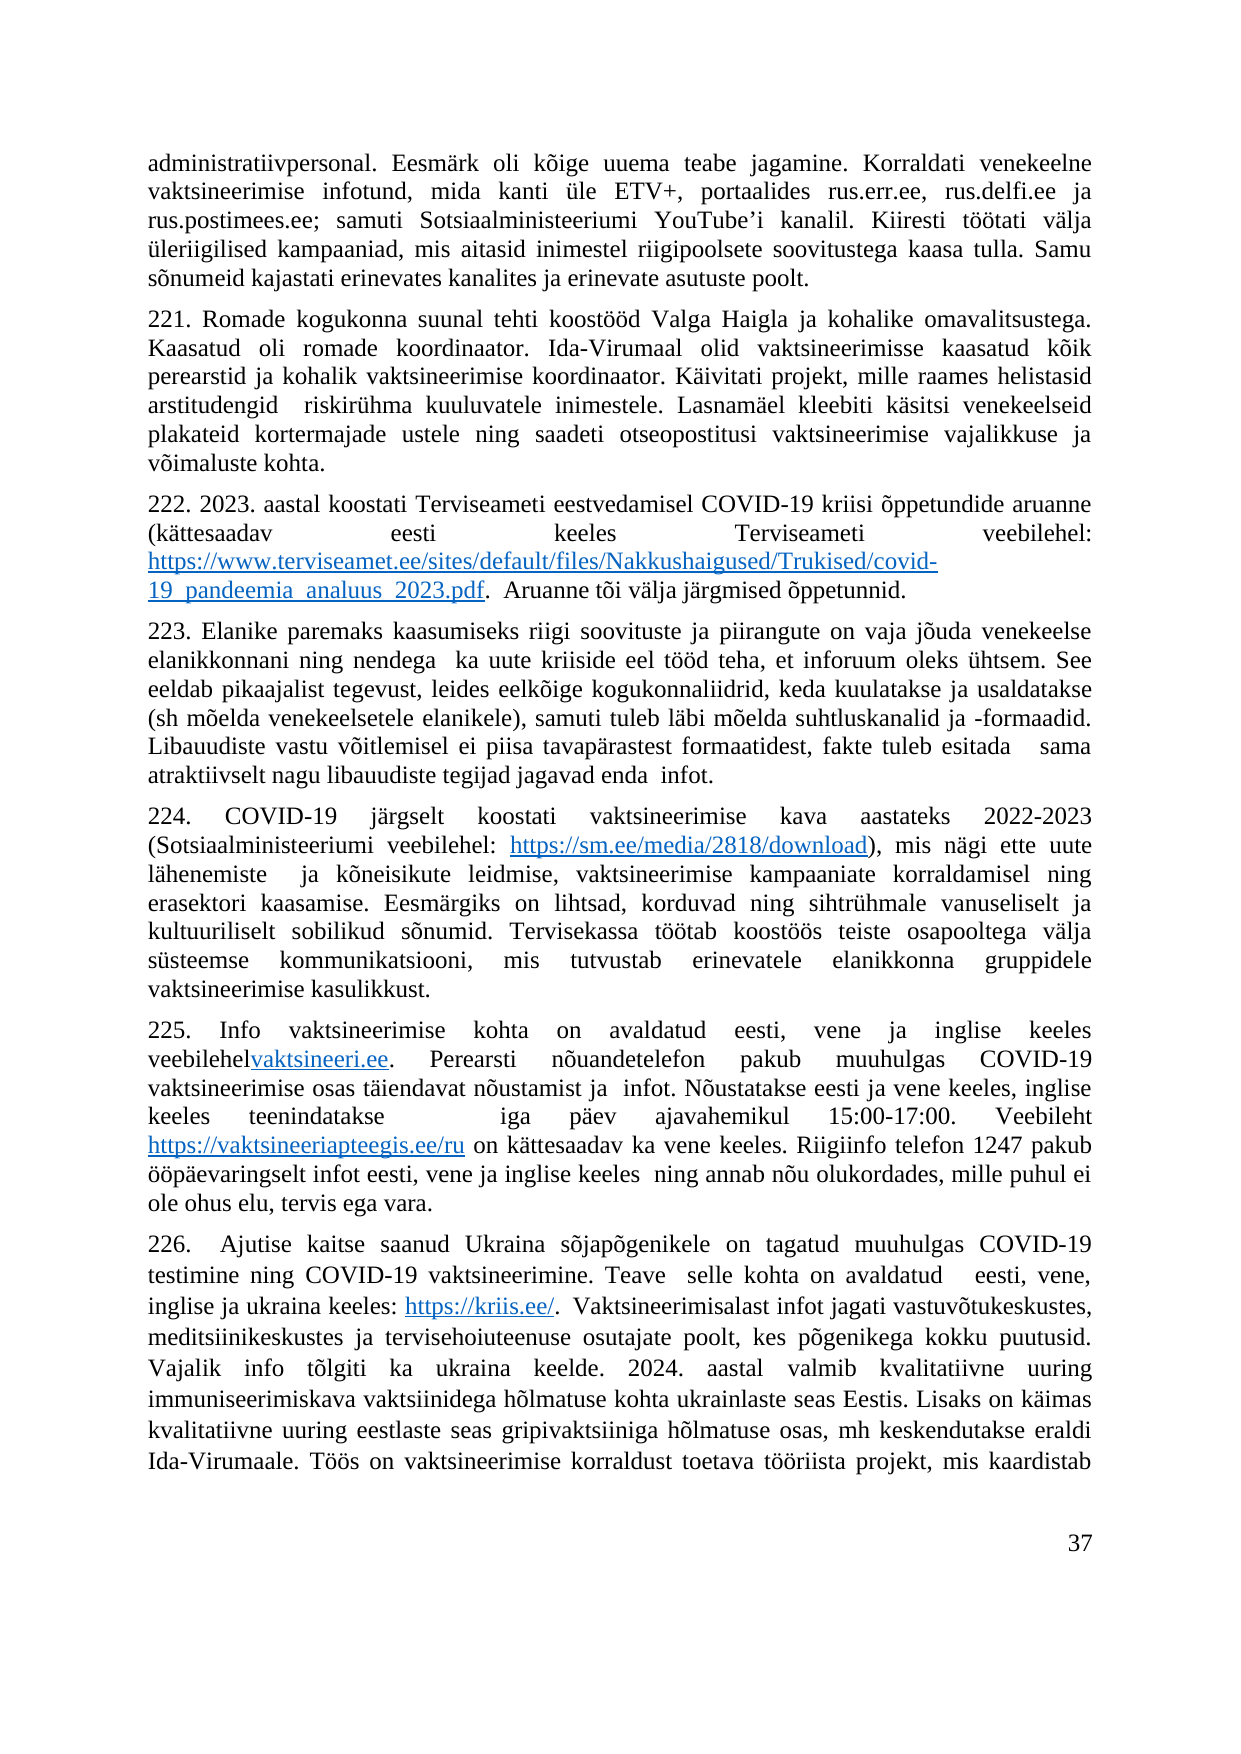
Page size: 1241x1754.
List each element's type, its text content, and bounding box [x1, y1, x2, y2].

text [148, 148, 1093, 291]
text 221. Romade kogukonna suunal tehti koostööd Valga Haigla ja kohalike omavalitsustega. Kaasatud oli romade koordinaator. Ida-Virumaal olid vaktsineerimisse kaasatud kõik perearstid ja kohalik vaktsineerimise koordinaator. Käivitati projekt, mille raames helistasid arstitudengid riskirühma kuuluvatele inimestele. Lasnamäel kleebiti käsitsi venekeelseid plakateid kortermajade ustele ning saadeti otseopostitusi vaktsineerimise vajalikkuse ja võimaluste kohta. [148, 304, 1093, 476]
text 223. Elanike paremaks kaasumiseks riigi soovituste ja piirangute on vaja jõuda venekeelse elanikkonnani ning nendega ka uute kriiside eel tööd teha, et inforuum oleks ühtsem. See eeldab pikaajalist tegevust, leides eelkõige kogukonnaliidrid, keda kuulatakse ja usaldatakse (sh mõelda venekeelsetele elanikele), samuti tuleb läbi mõelda suhtluskanalid ja -formaadid. Libauudiste vastu võitlemisel ei piisa tavapärastest formaatidest, fakte tuleb esitada sama atraktiivselt nagu libauudiste tegijad jagavad enda infot. [148, 616, 1093, 789]
text 222. 2023. aastal koostati Terviseameti eestvedamisel COVID-19 kriisi õppetundide aruanne (kättesaadav eesti keeles Terviseameti veebilehel: https://www.terviseamet.ee/sites/default/files/Nakkushaigused/Trukised/covid-19_pandeemia_analuus_2023.pdf. Aruanne tõi välja järgmised õppetunnid. [148, 489, 1093, 604]
text 225. Info vaktsineerimise kohta on avaldatud eesti, vene ja inglise keeles veebilehelvaktsineeri.ee. Perearsti nõuandetelefon pakub muuhulgas COVID-19 vaktsineerimise osas täiendavat nõustamist ja infot. Nõustatakse eesti ja vene keeles, inglise keeles teenindatakse iga päev ajavahemikul 15:00-17:00. Veebileht https://vaktsineeriapteegis.ee/ru on kättesaadav ka vene keeles. Riigiinfo telefon 1247 pakub ööpäevaringselt infot eesti, vene ja inglise keeles ning annab nõu olukordades, mille puhul ei ole ohus elu, tervis ega vara. [148, 1015, 1093, 1216]
text 224. COVID-19 järgselt koostati vaktsineerimise kava aastateks 2022-2023 (Sotsiaalministeeriumi veebilehel: https://sm.ee/media/2818/download), mis nägi ette uute lähenemiste ja kõneisikute leidmise, vaktsineerimise kampaaniate korraldamisel ning erasektori kaasamise. Eesmärgiks on lihtsad, korduvad ning sihtrühmale vanuseliselt ja kultuuriliselt sobilikud sõnumid. Tervisekassa töötab koostöös teiste osapooltega välja süsteemse kommunikatsiooni, mis tutvustab erinevatele elanikkonna gruppidele vaktsineerimise kasulikkust. [148, 801, 1093, 1003]
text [148, 1229, 1093, 1475]
